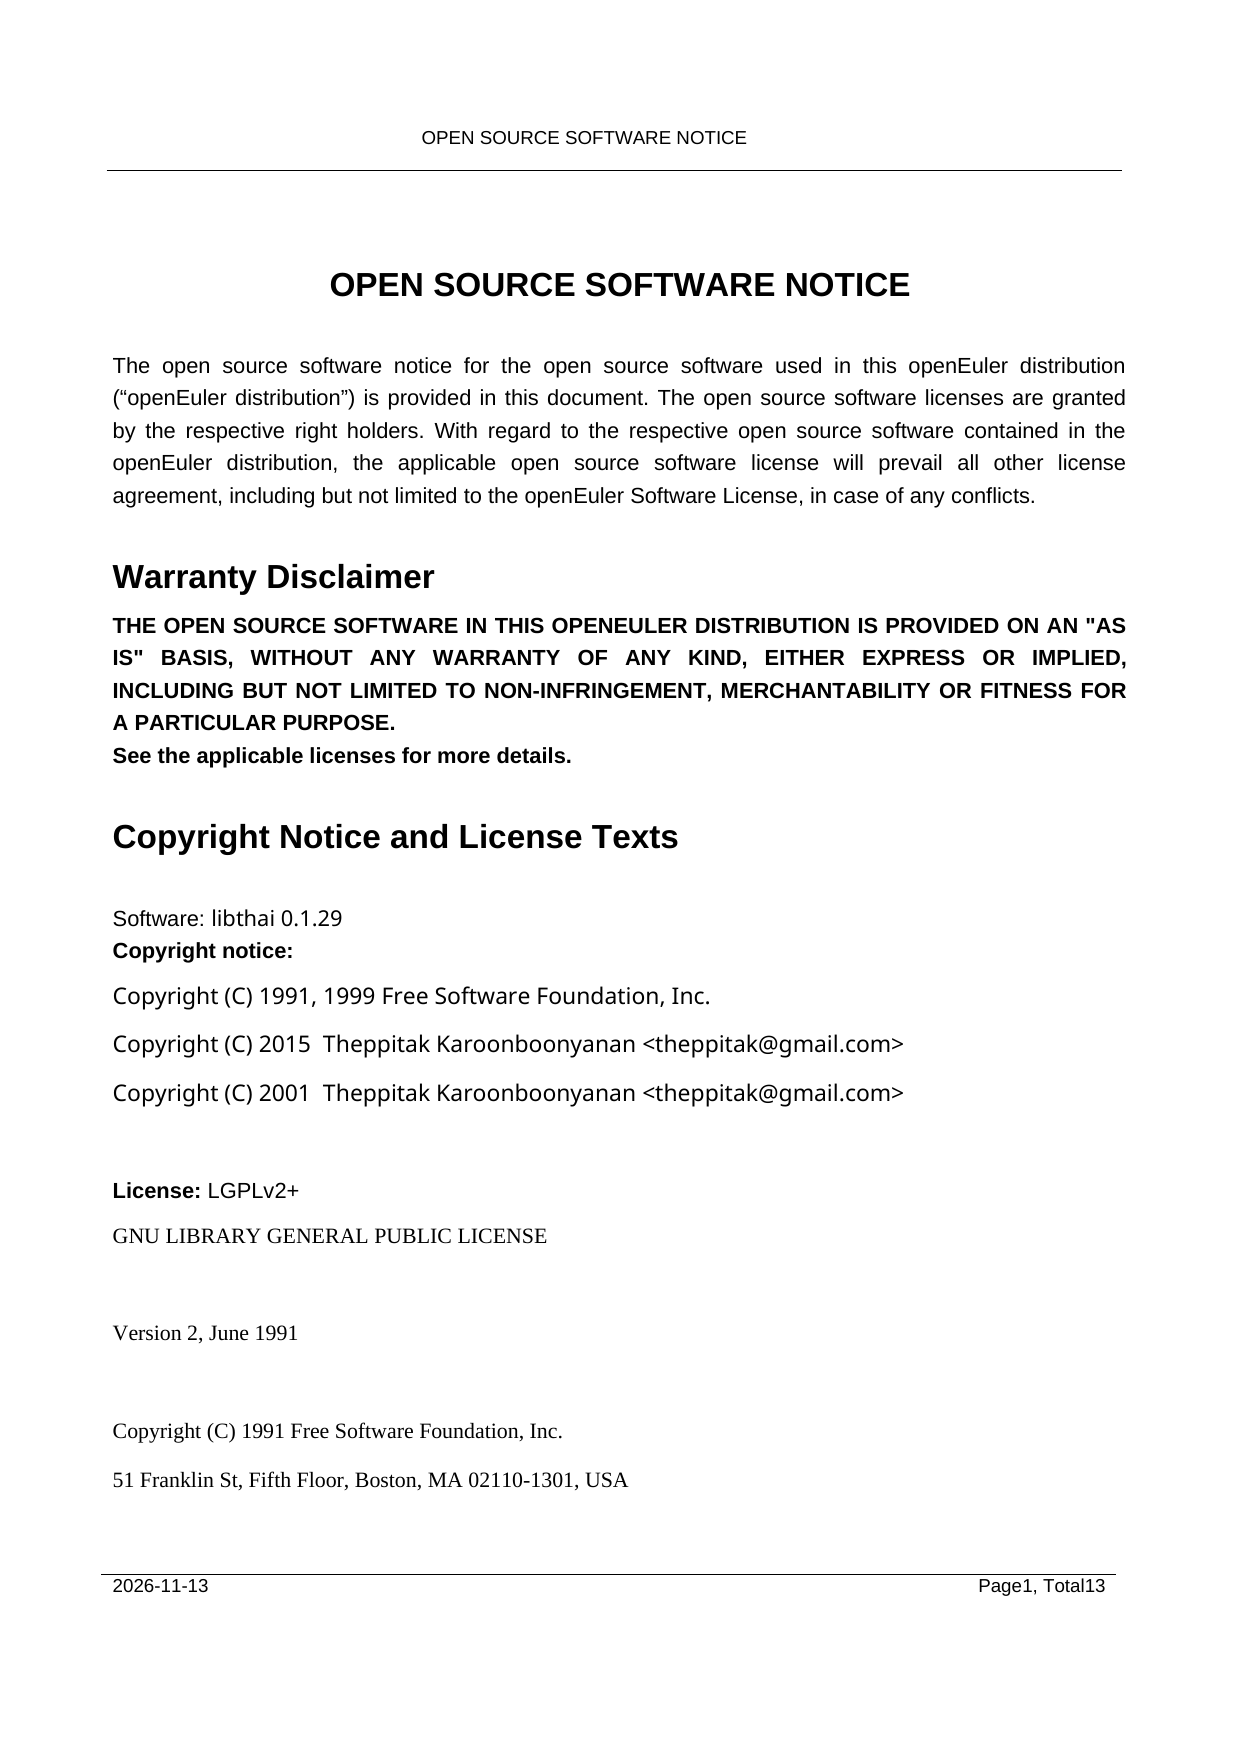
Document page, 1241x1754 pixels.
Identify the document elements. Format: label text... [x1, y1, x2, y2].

text Copyright (C) 1991, 1999 Free Software Foundation, Inc. Copyright (C) 2015 Theppitak Karoonboonyanan <theppitak@gmail.com> Copyright (C) 2001 Theppitak Karoonboonyanan <theppitak@gmail.com> [112, 979, 1128, 1158]
text Copyright notice: [112, 934, 1128, 966]
text Software: libthai 0.1.29 [112, 901, 1128, 934]
text The open source software notice for the open source software used in this openEuler distribution (“openEuler distribution”) is provided in this document. The open source software licenses are granted by the respective right holders. With regard to the respective open source software contained in the openEuler distribution, the applicable open source software license will prevail all other license agreement, including but not limited to the openEuler Software License, in case of any conflicts. [112, 349, 1128, 511]
text Copyright Notice and License Texts [112, 804, 1128, 869]
text License: LGPLv2+ [112, 1174, 1128, 1207]
text THE OPEN SOURCE SOFTWARE IN THIS OPENEULER DISTRIBUTION IS PROVIDED ON AN "AS IS" BASIS, WITHOUT ANY WARRANTY OF ANY KIND, EITHER EXPRESS OR IMPLIED, INCLUDING BUT NOT LIMITED TO NON-INFRINGEMENT, MERCHANTABILITY OR FITNESS FOR A PARTICULAR PURPOSE. See the applicable licenses for more details. [112, 609, 1128, 771]
text Warranty Disclaimer [112, 544, 1128, 609]
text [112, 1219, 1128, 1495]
text OPEN SOURCE SOFTWARE NOTICE [112, 251, 1128, 316]
